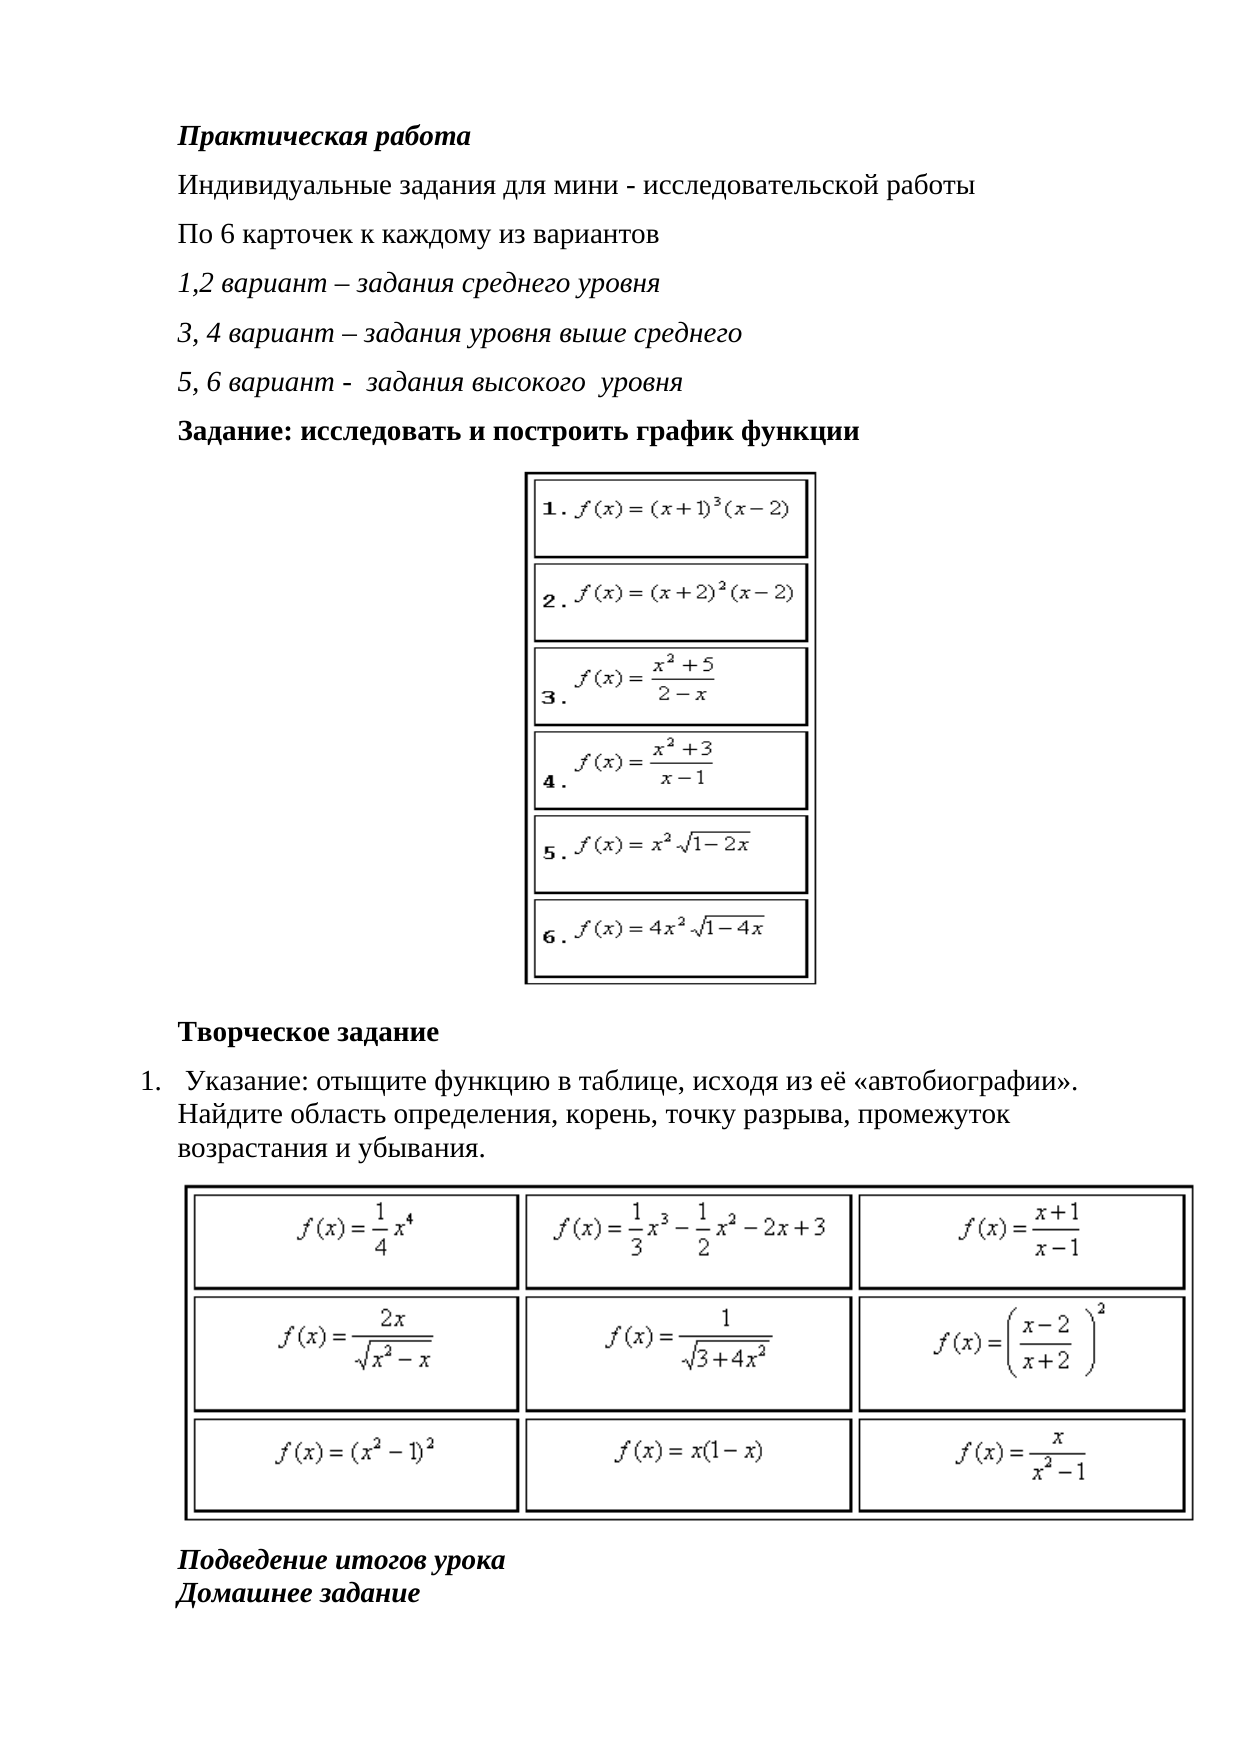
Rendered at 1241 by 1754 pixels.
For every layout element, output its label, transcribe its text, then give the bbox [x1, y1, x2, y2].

list Указание: отыщите функцию в таблице, исходя из её «автобиографии». Найдите область определения, корень, точку разрыва, промежуток возрастания и убывания. [140, 1063, 1152, 1164]
text Подведение итогов урока [177, 1542, 1152, 1575]
text Практическая работа [177, 118, 1152, 152]
text 1,2 вариант – задания среднего уровня [177, 266, 1152, 299]
picture [177, 1179, 1199, 1527]
text 5, 6 вариант - задания высокого уровня [177, 364, 1152, 397]
text Индивидуальные задания для мини - исследовательской работы [177, 167, 1152, 201]
text 3, 4 вариант – задания уровня выше среднего [177, 315, 1152, 348]
text По 6 карточек к каждому из вариантов [177, 216, 1152, 250]
text Домашнее задание [177, 1575, 1152, 1609]
text Задание: исследовать и построить график функции [177, 413, 1152, 447]
text Творческое задание [177, 1014, 1152, 1047]
picture [514, 462, 829, 992]
